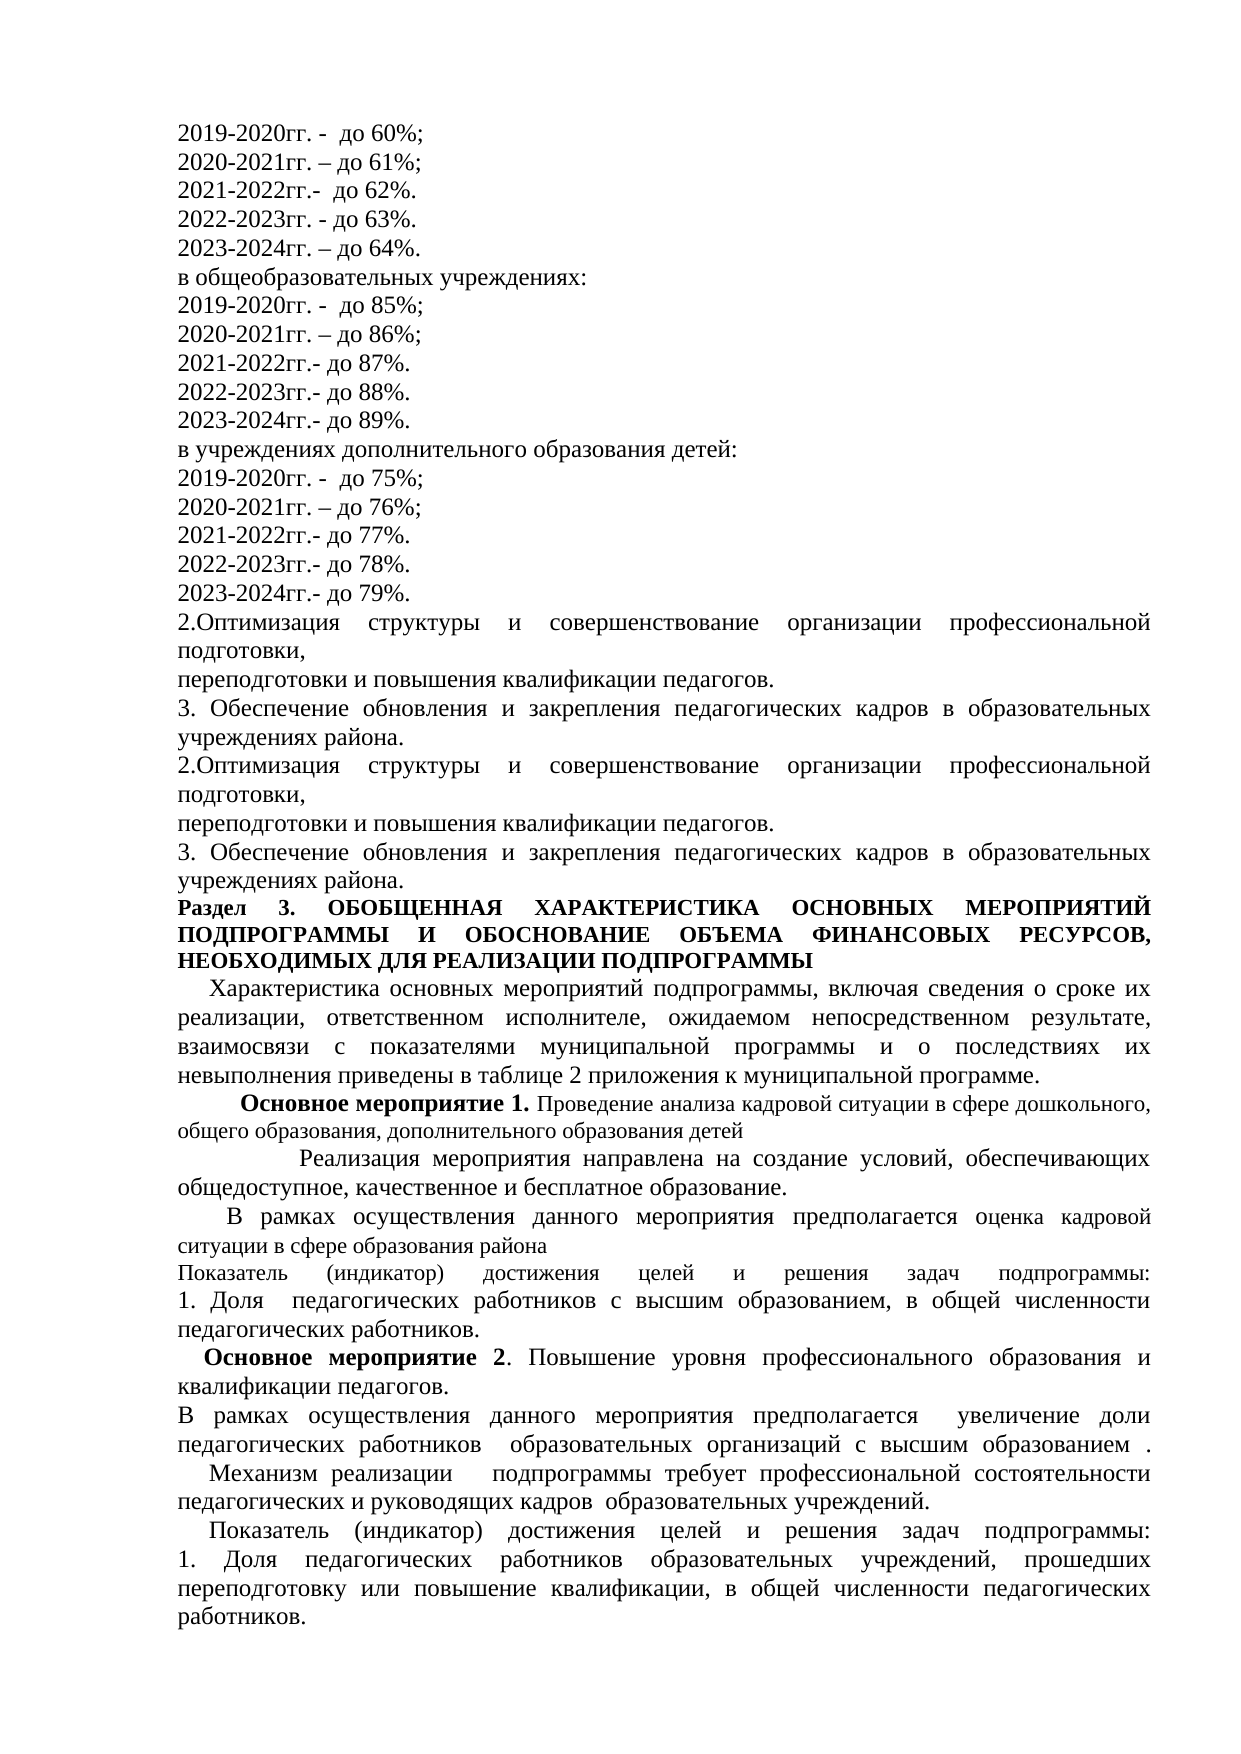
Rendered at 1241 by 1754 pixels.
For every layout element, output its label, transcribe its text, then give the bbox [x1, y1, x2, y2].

text В рамках осуществления данного мероприятия предполагается увеличение доли педагогических работников образовательных организаций с высшим образованием . Механизм реализации подпрограммы требует профессиональной состоятельности педагогических и руководящих кадров образовательных учреждений. [177, 1400, 1152, 1515]
text 2023-2024гг.- до 79%. [177, 578, 1152, 607]
text 2023-2024гг. – до 64%. [177, 233, 1152, 262]
text Характеристика основных мероприятий подпрограммы, включая сведения о сроке их реализации, ответственном исполнителе, ожидаемом непосредственном результате, взаимосвязи с показателями муниципальной программы и о последствиях их невыполнения приведены в таблице 2 приложения к муниципальной программе. [177, 973, 1152, 1088]
text 2019-2020гг. - до 75%; [177, 463, 1152, 492]
text 2020-2021гг. – до 61%; [177, 147, 1152, 176]
text Реализация мероприятия направлена на создание условий, обеспечивающих общедоступное, качественное и бесплатное образование. [177, 1143, 1152, 1201]
text 2022-2023гг. - до 63%. [177, 204, 1152, 233]
text 2020-2021гг. – до 86%; [177, 319, 1152, 348]
text переподготовки и повышения квалификации педагогов. [177, 664, 1152, 693]
text 3. Обеспечение обновления и закрепления педагогических кадров в образовательных учреждениях района. [177, 693, 1152, 751]
text Основное мероприятие 1. Проведение анализа кадровой ситуации в сфере дошкольного, общего образования, дополнительного образования детей [177, 1088, 1152, 1143]
text 2022-2023гг.- до 88%. [177, 377, 1152, 406]
text Основное мероприятие 2. Повышение уровня профессионального образования и квалификации педагогов. [177, 1342, 1152, 1400]
text Показатель (индикатор) достижения целей и решения задач подпрограммы: 1. Доля педагогических работников с высшим образованием, в общей численности педагогических работников. [177, 1258, 1152, 1342]
text в общеобразовательных учреждениях: [177, 262, 1152, 291]
text 2021-2022гг.- до 87%. [177, 348, 1152, 377]
text 2021-2022гг.- до 62%. [177, 176, 1152, 204]
text 2.Оптимизация структуры и совершенствование организации профессиональной подготовки, [177, 607, 1152, 664]
text Показатель (индикатор) достижения целей и решения задач подпрограммы: 1. Доля педагогических работников образовательных учреждений, прошедших переподготовку или повышение квалификации, в общей численности педагогических работников. [177, 1515, 1152, 1630]
text 2.Оптимизация структуры и совершенствование организации профессиональной подготовки, [177, 751, 1152, 808]
text 2021-2022гг.- до 77%. [177, 521, 1152, 549]
text 2022-2023гг.- до 78%. [177, 549, 1152, 578]
text 2019-2020гг. - до 60%; [177, 118, 1152, 147]
text 2019-2020гг. - до 85%; [177, 291, 1152, 319]
text в учреждениях дополнительного образования детей: [177, 434, 1152, 463]
text 3. Обеспечение обновления и закрепления педагогических кадров в образовательных учреждениях района. [177, 837, 1152, 894]
text 2023-2024гг.- до 89%. [177, 406, 1152, 434]
text переподготовки и повышения квалификации педагогов. [177, 808, 1152, 837]
text Раздел 3. ОБОБЩЕННАЯ ХАРАКТЕРИСТИКА ОСНОВНЫХ МЕРОПРИЯТИЙ ПОДПРОГРАММЫ И ОБОСНОВАНИЕ ОБЪЕМА ФИНАНСОВЫХ РЕСУРСОВ, НЕОБХОДИМЫХ ДЛЯ РЕАЛИЗАЦИИ ПОДПРОГРАММЫ [177, 894, 1152, 973]
text 2020-2021гг. – до 76%; [177, 492, 1152, 521]
text В рамках осуществления данного мероприятия предполагается оценка кадровой ситуации в сфере образования района [177, 1201, 1152, 1258]
